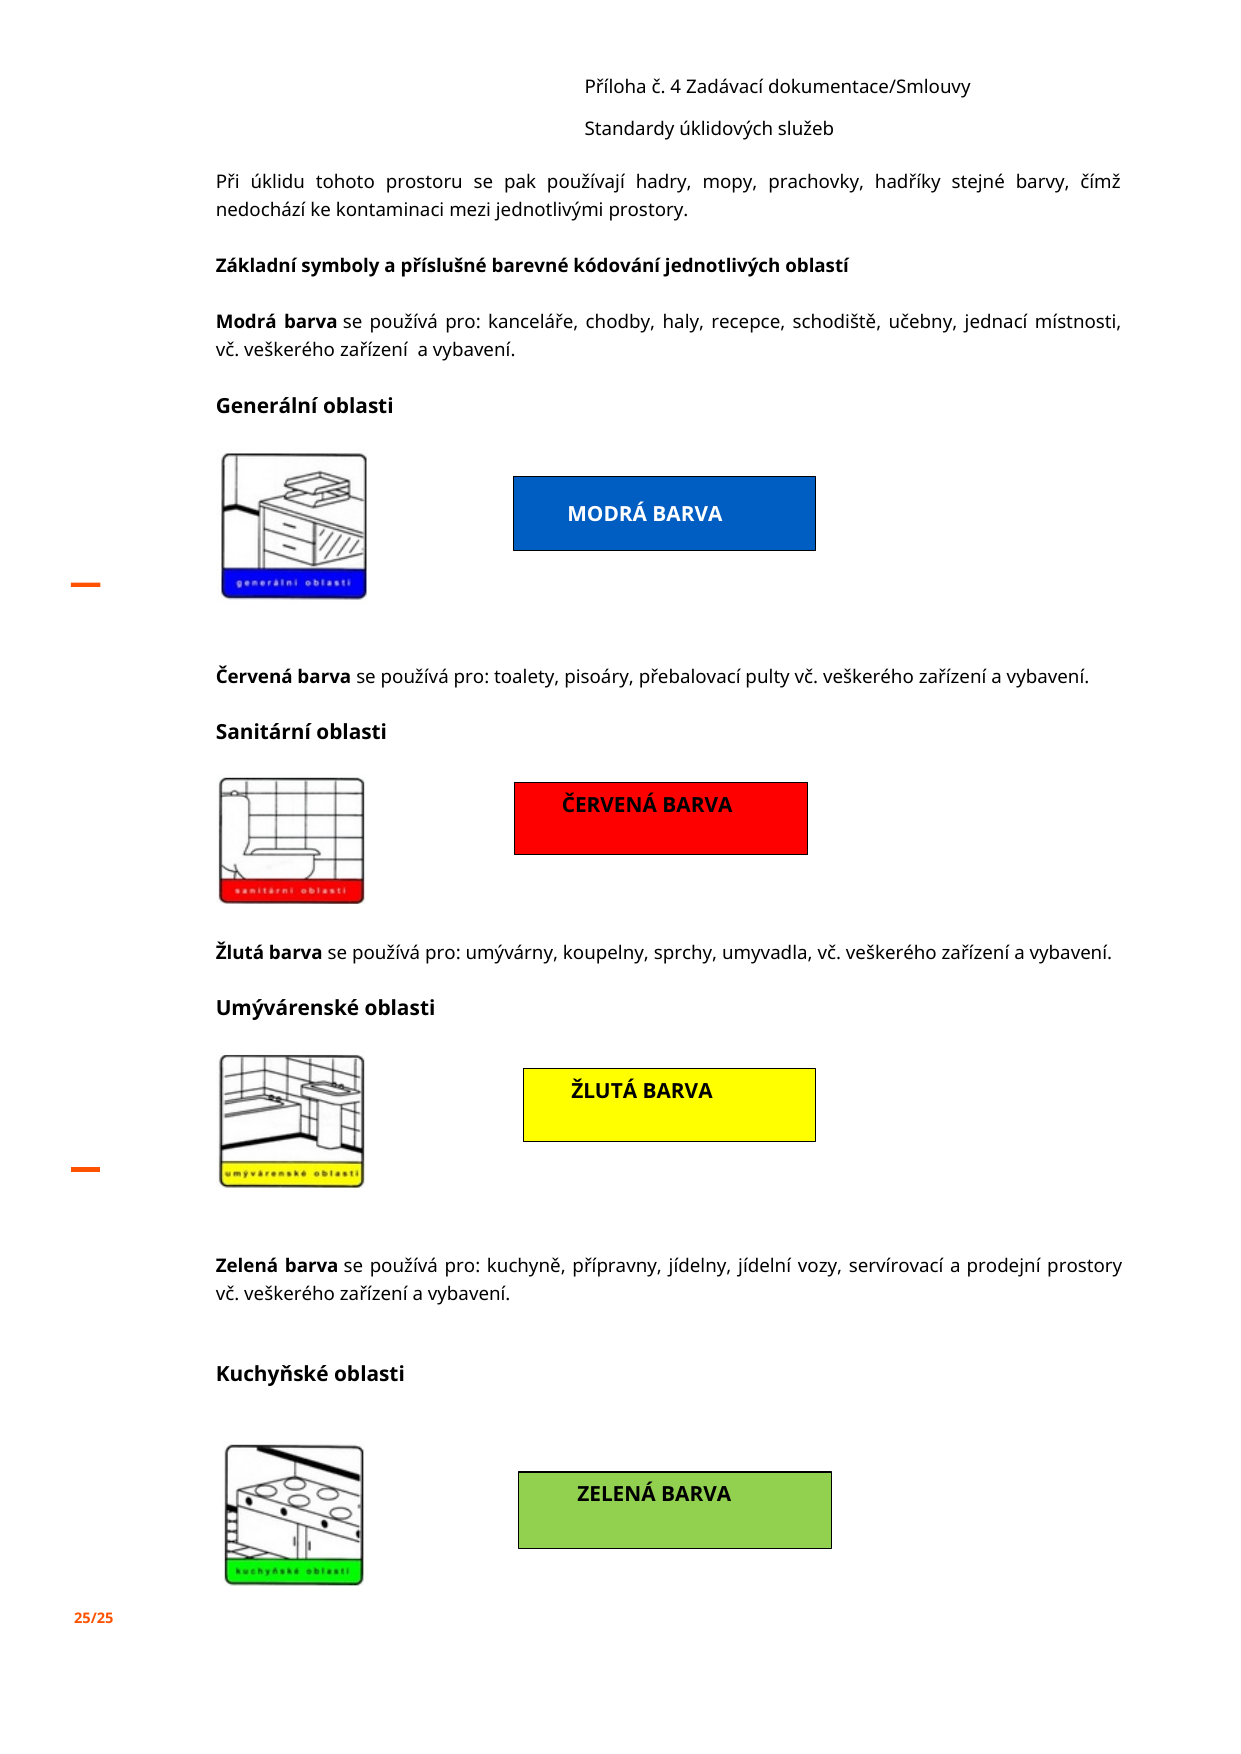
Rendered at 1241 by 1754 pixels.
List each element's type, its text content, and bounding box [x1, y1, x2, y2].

text Umývárenské oblasti [216, 993, 1122, 1022]
text Sanitární oblasti [216, 717, 1122, 746]
text Modrá barva se používá pro: kanceláře, chodby, haly, recepce, schodiště, učebny, jednací místnosti, vč. veškerého zařízení a vybavení. [216, 306, 1122, 362]
text Červená barva se používá pro: toalety, pisoáry, přebalovací pulty vč. veškerého zařízení a vybavení. [216, 661, 1122, 689]
picture [221, 1441, 369, 1591]
text Žlutá barva se používá pro: umývárny, koupelny, sprchy, umyvadla, vč. veškerého zařízení a vybavení. [216, 937, 1122, 965]
text Základní symboly a příslušné barevné kódování jednotlivých oblastí [216, 250, 1122, 278]
text Kuchyňské oblasti [216, 1359, 1122, 1388]
picture [215, 774, 370, 909]
text Zelená barva se používá pro: kuchyně, přípravny, jídelny, jídelní vozy, servírovací a prodejní prostory vč. veškerého zařízení a vybavení. [216, 1250, 1122, 1306]
picture [215, 1050, 370, 1193]
text Při úklidu tohoto prostoru se pak používají hadry, mopy, prachovky, hadříky stejné barvy, čímž nedochází ke kontaminaci mezi jednotlivými prostory. [216, 165, 1122, 222]
picture [216, 448, 371, 604]
text Generální oblasti [216, 391, 1122, 419]
